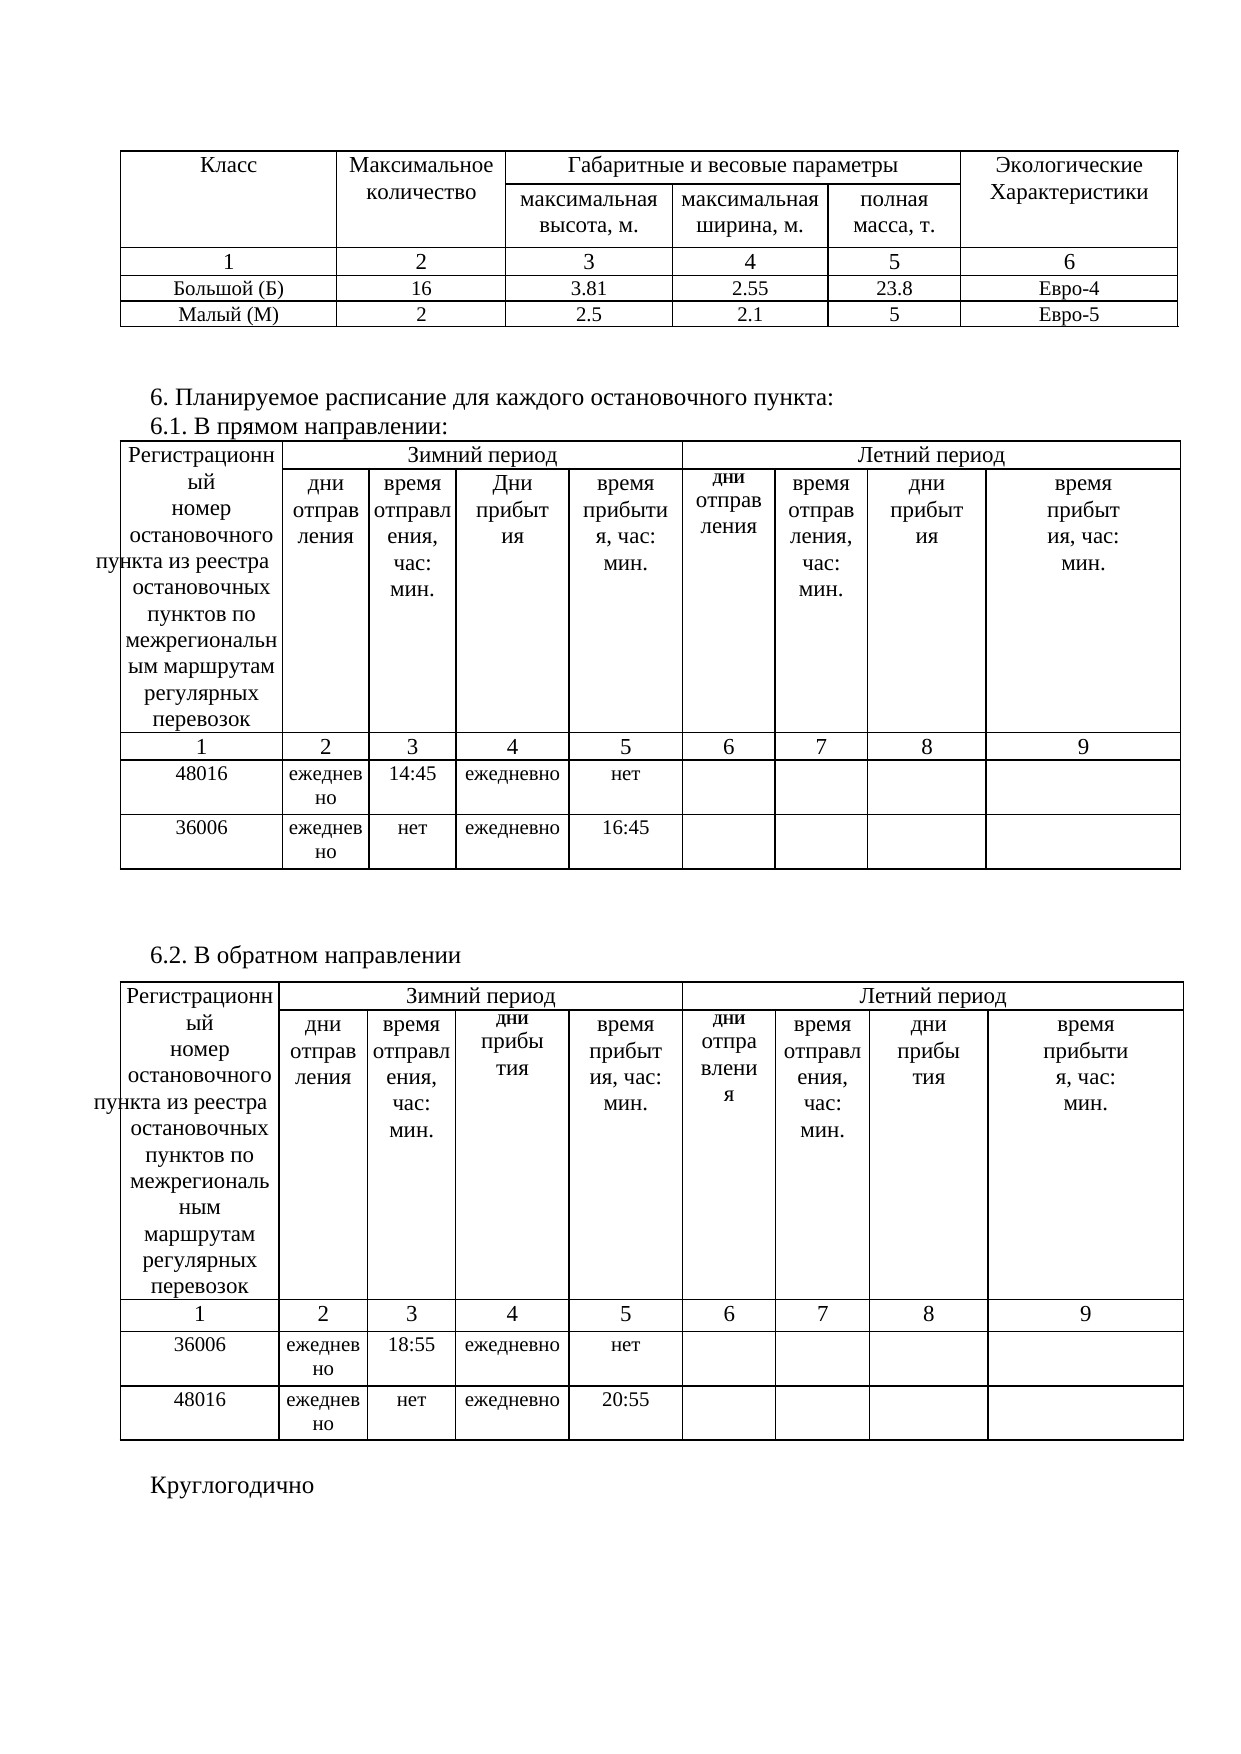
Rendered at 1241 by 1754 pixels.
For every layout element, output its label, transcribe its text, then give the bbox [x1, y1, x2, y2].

table_cell 3.81 [506, 276, 672, 300]
table_cell 36006 [121, 815, 282, 868]
table_cell [989, 1332, 1183, 1385]
table_cell 20:55 [570, 1387, 682, 1439]
table_cell ежедневно [283, 761, 368, 814]
table_cell ежедневно [456, 1387, 568, 1439]
table_cell 6 [683, 1300, 775, 1331]
table_cell 7 [776, 733, 867, 759]
table_cell 4 [457, 733, 568, 759]
table_cell 8 [868, 733, 985, 759]
text Круглогодично [150, 1470, 1090, 1498]
table_cell 7 [776, 1300, 869, 1331]
table_cell [683, 761, 774, 814]
table_cell время отправл ения, час: мин. [776, 1011, 869, 1299]
table_cell ежедневно [457, 815, 568, 868]
table_cell Евро-4 [961, 276, 1177, 300]
table_cell ДНИ отправ ления [683, 470, 774, 731]
table_cell нет [368, 1387, 455, 1439]
table_header Габаритные и весовые параметры [506, 152, 960, 183]
table_cell 48016 [121, 761, 282, 814]
text 6. Планируемое расписание для каждого остановочного пункта: [150, 382, 1090, 411]
table_header Класс [121, 152, 336, 247]
table_header Регистрационный номер остановочного пункта из реестра остановочных пунктов по межрегиональным маршрутам регулярных перевозок [121, 983, 278, 1299]
table_cell 36006 [121, 1332, 278, 1385]
table_cell полная масса, т. [829, 185, 960, 247]
table_cell 9 [987, 733, 1180, 759]
table_cell время отправ ления, час: мин. [776, 470, 867, 731]
table_header Максимальное количество [337, 152, 505, 247]
table_cell [683, 1332, 775, 1385]
table_cell [868, 761, 985, 814]
table_cell 6 [961, 248, 1177, 274]
table_cell 16 [337, 276, 505, 300]
table_cell 14:45 [370, 761, 455, 814]
table_cell ежедневно [456, 1332, 568, 1385]
table_cell 2 [337, 248, 505, 274]
table_cell время отправл ения, час: мин. [368, 1011, 455, 1299]
table_cell 1 [121, 733, 282, 759]
text 6.1. В прямом направлении: [150, 411, 1090, 440]
table_cell время отправл ения, час: мин. [370, 470, 455, 731]
table_cell 2 [337, 302, 505, 326]
table_cell ДНИ прибы тия [456, 1011, 568, 1299]
table_header Экологические Характеристики [961, 152, 1177, 247]
table_cell Малый (М) [121, 302, 336, 326]
table_cell 16:45 [570, 815, 682, 868]
table_cell 2 [283, 733, 368, 759]
table_header Летний период [683, 442, 1180, 468]
table_cell 23.8 [829, 276, 960, 300]
table_cell максимальная ширина, м. [673, 185, 827, 247]
table_cell Дни прибыт ия [457, 470, 568, 731]
table_header Регистрационный номер остановочного пункта из реестра остановочных пунктов по межрегиональным маршрутам регулярных перевозок [121, 442, 282, 731]
table_cell [776, 761, 867, 814]
table_cell [683, 1387, 775, 1439]
table_cell ежедневно [280, 1387, 367, 1439]
table_cell [987, 761, 1180, 814]
table_cell [776, 1387, 869, 1439]
table_cell 9 [989, 1300, 1183, 1331]
table_header Зимний период [283, 442, 682, 468]
table_cell [868, 815, 985, 868]
table_cell 3 [368, 1300, 455, 1331]
table_cell 1 [121, 1300, 278, 1331]
table_cell Евро-5 [961, 302, 1177, 326]
table_header Зимний период [280, 983, 682, 1009]
table_cell ежедневно [457, 761, 568, 814]
table_cell [989, 1387, 1183, 1439]
table_cell 5 [570, 1300, 682, 1331]
table_cell [870, 1332, 987, 1385]
table_cell 3 [506, 248, 672, 274]
table_cell 8 [870, 1300, 987, 1331]
table_cell время прибыт ия, час: мин. [570, 1011, 682, 1299]
table_cell нет [570, 761, 682, 814]
table_cell 6 [683, 733, 774, 759]
table_cell 2.5 [506, 302, 672, 326]
table_cell 2 [280, 1300, 367, 1331]
table_cell ДНИ отпра влени я [683, 1011, 775, 1299]
table_cell 4 [673, 248, 827, 274]
table_cell 4 [456, 1300, 568, 1331]
table_cell [870, 1387, 987, 1439]
table_cell 18:55 [368, 1332, 455, 1385]
table_cell [683, 815, 774, 868]
table_cell ежедневно [280, 1332, 367, 1385]
table_cell время прибыти я, час: мин. [989, 1011, 1183, 1299]
table_header Летний период [683, 983, 1183, 1009]
table_cell 2.1 [673, 302, 827, 326]
table_cell 48016 [121, 1387, 278, 1439]
table_cell дни прибыт ия [868, 470, 985, 731]
table_cell 3 [370, 733, 455, 759]
table_cell [987, 815, 1180, 868]
table_cell [776, 1332, 869, 1385]
table_cell нет [570, 1332, 682, 1385]
table_cell максимальная высота, м. [506, 185, 672, 247]
table_cell Большой (Б) [121, 276, 336, 300]
table_cell 2.55 [673, 276, 827, 300]
table_cell 5 [829, 302, 960, 326]
text 6.2. В обратном направлении [150, 940, 1090, 968]
table_cell дни отправ ления [280, 1011, 367, 1299]
table_cell дни отправ ления [283, 470, 368, 731]
table_cell время прибыт ия, час: мин. [987, 470, 1180, 731]
table_cell нет [370, 815, 455, 868]
table_cell дни прибы тия [870, 1011, 987, 1299]
table_cell ежедневно [283, 815, 368, 868]
table_cell 1 [121, 248, 336, 274]
table_cell время прибыти я, час: мин. [570, 470, 682, 731]
table_cell [776, 815, 867, 868]
table_cell 5 [829, 248, 960, 274]
table_cell 5 [570, 733, 682, 759]
